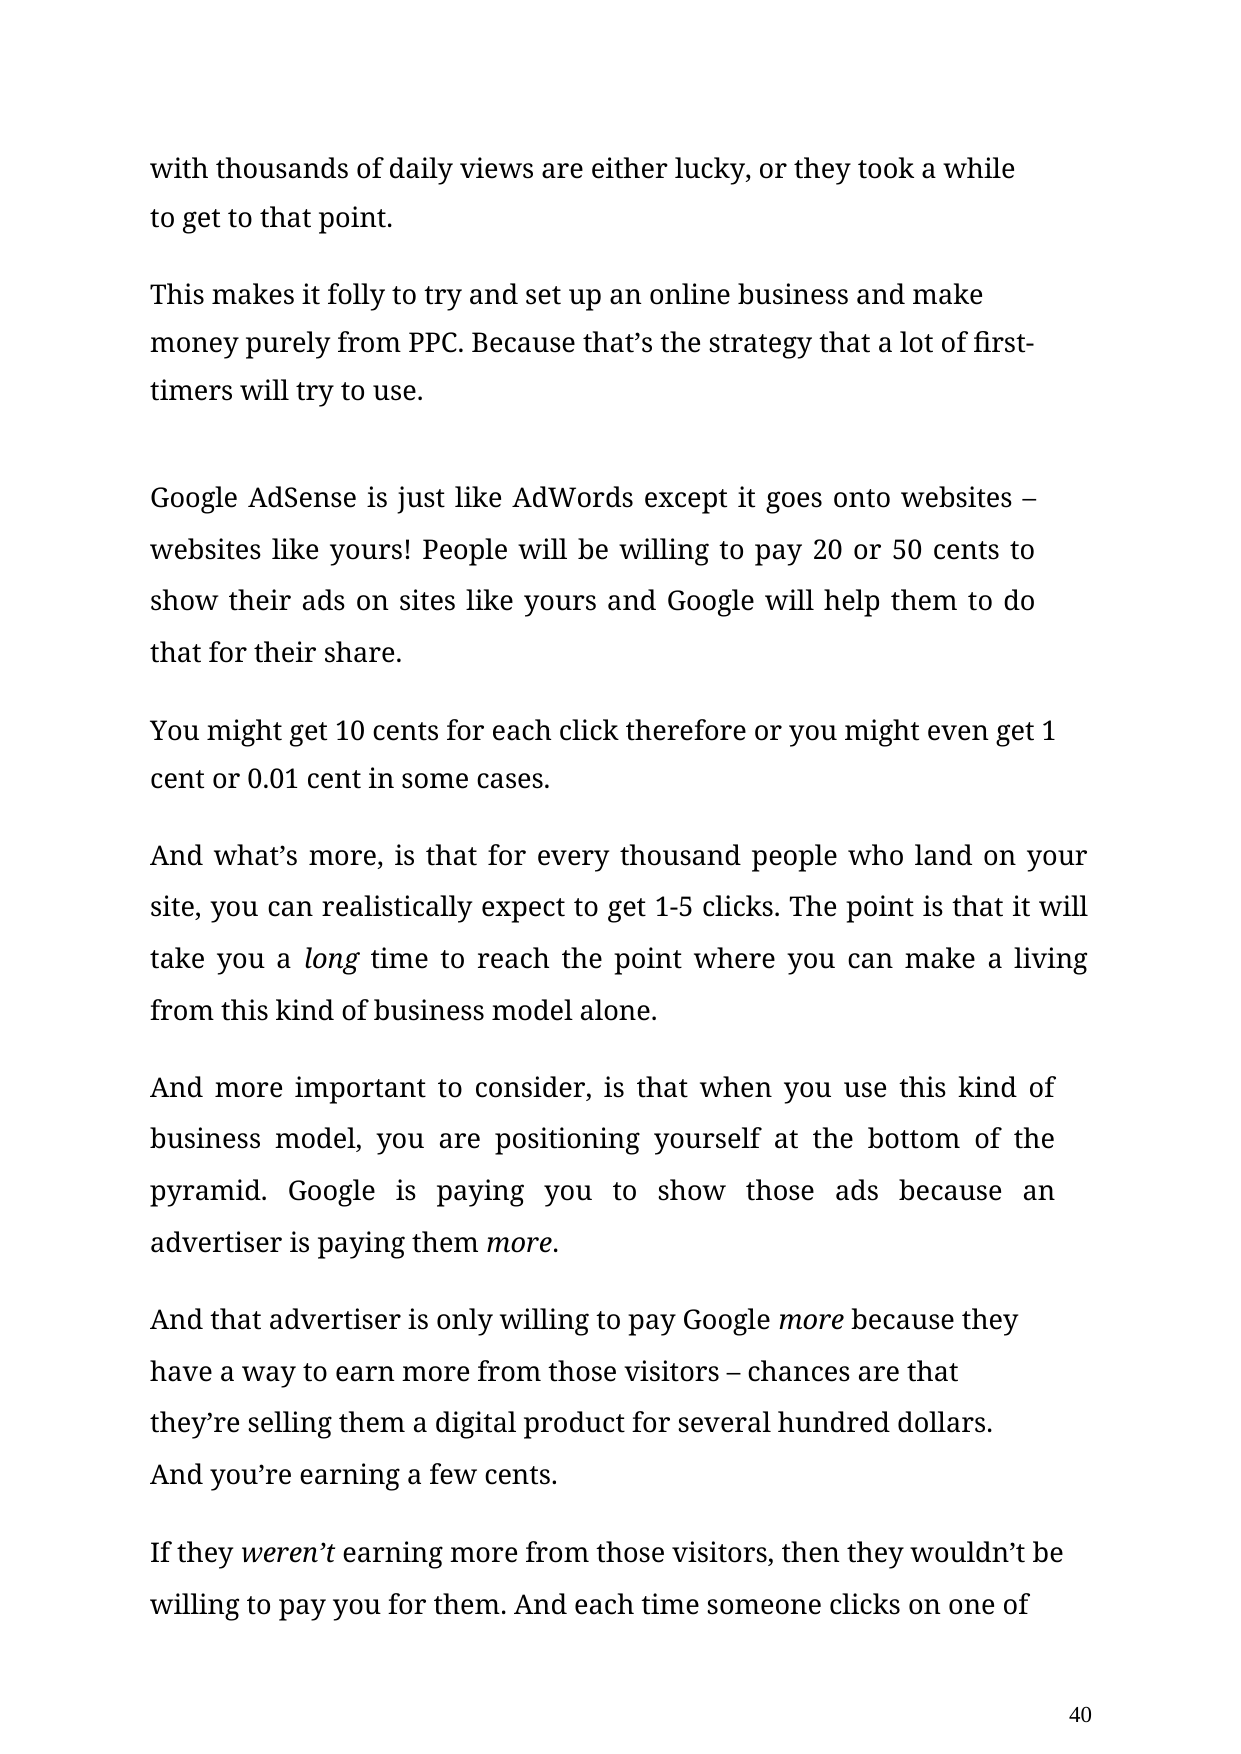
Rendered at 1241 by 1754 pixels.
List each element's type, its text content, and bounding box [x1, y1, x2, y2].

text This makes it folly to try and set up an online business and make money purely from PPC. Because that’s the strategy that a lot of first-timers will try to use. [150, 275, 1073, 408]
text And what’s more, is that for every thousand people who land on your site, you can realistically expect to get 1-5 clicks. The point is that it will take you a long time to reach the point where you can make a living from this kind of business model alone. [150, 836, 1089, 1028]
text And that advertiser is only willing to pay Google more because they have a way to earn more from those visitors – chances are that they’re selling them a digital product for several hundred dollars. And you’re earning a few cents. [150, 1301, 1050, 1492]
text You might get 10 cents for each click therefore or you might even get 1 cent or 0.01 cent in some cases. [150, 711, 1069, 796]
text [150, 1533, 1087, 1623]
text And more important to consider, is that when you use this kind of business model, you are positioning yourself at the bottom of the pyramid. Google is paying you to show those ads because an advertiser is paying them more. [150, 1068, 1056, 1260]
text with thousands of daily views are either lucky, or they took a while to get to that point. [150, 150, 1035, 235]
text Google AdSense is just like AdWords except it goes onto websites – websites like yours! People will be willing to pay 20 or 50 cents to show their ads on sites like yours and Google will help them to do that for their share. [150, 479, 1037, 670]
